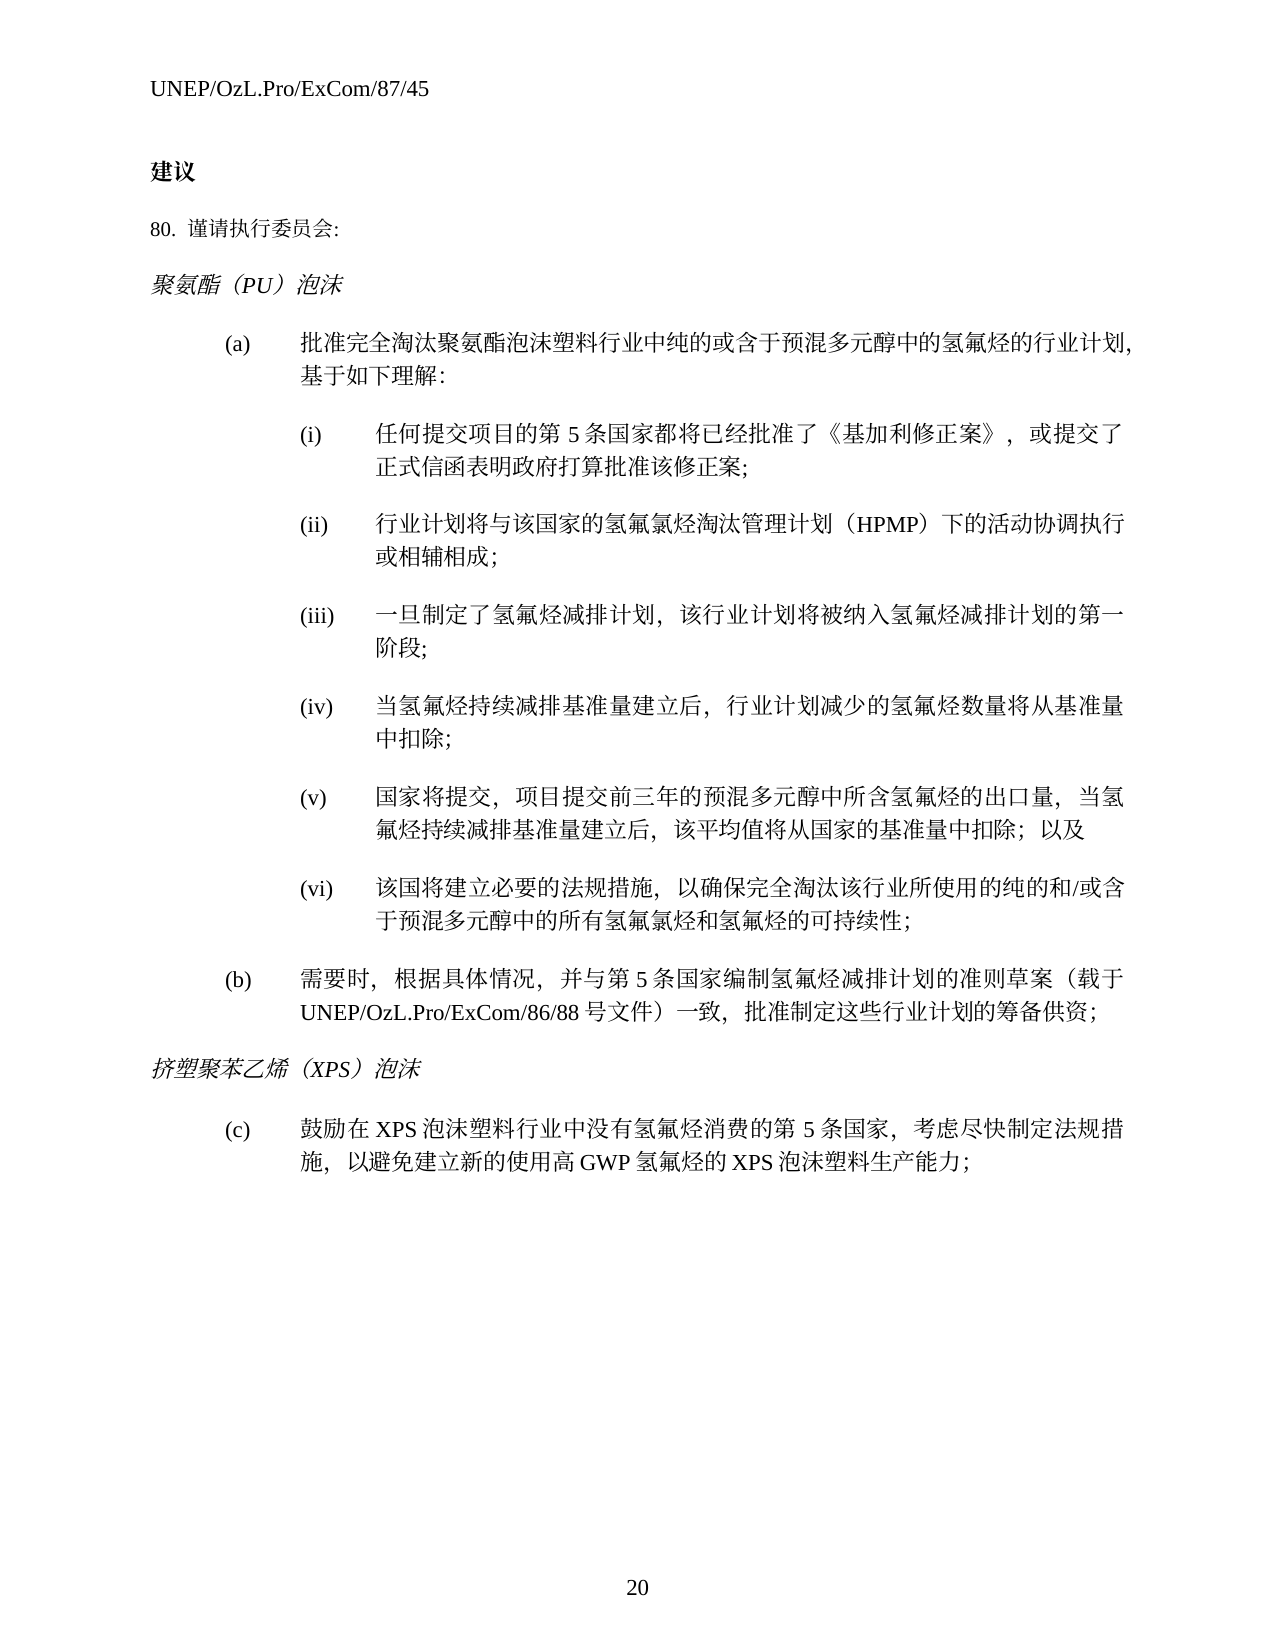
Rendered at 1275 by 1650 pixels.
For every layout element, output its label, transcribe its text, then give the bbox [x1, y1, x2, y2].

subtitle 谨请执行委员会: [150, 212, 1125, 242]
subtitle 该国将建立必要的法规措施，以确保完全淘汰该行业所使用的纯的和/或含于预混多元醇中的所有氢氟氯烃和氢氟烃的可持续性； [300, 870, 1125, 936]
subtitle 行业计划将与该国家的氢氟氯烃淘汰管理计划（HPMP）下的活动协调执行或相辅相成； [300, 506, 1125, 572]
subtitle 任何提交项目的第5条国家都将已经批准了《基加利修正案》，或提交了正式信函表明政府打算批准该修正案; [300, 416, 1125, 481]
subtitle 一旦制定了氢氟烃减排计划，该行业计划将被纳入氢氟烃减排计划的第一阶段; [300, 597, 1125, 663]
subtitle 国家将提交，项目提交前三年的预混多元醇中所含氢氟烃的出口量，当氢氟烃持续减排基准量建立后，该平均值将从国家的基准量中扣除；以及 [300, 779, 1125, 845]
text 挤塑聚苯乙烯（XPS）泡沫 [150, 1051, 1125, 1084]
text 建议 [150, 154, 1125, 187]
subtitle 需要时，根据具体情况，并与第5条国家编制氢氟烃减排计划的准则草案（载于UNEP/OzL.Pro/ExCom/86/88号文件）一致，批准制定这些行业计划的筹备供资； [225, 961, 1125, 1026]
subtitle 当氢氟烃持续减排基准量建立后，行业计划减少的氢氟烃数量将从基准量中扣除； [300, 688, 1125, 754]
subtitle 鼓励在XPS泡沫塑料行业中没有氢氟烃消费的第5条国家，考虑尽快制定法规措施，以避免建立新的使用高GWP氢氟烃的XPS泡沫塑料生产能力； [225, 1111, 1125, 1177]
subtitle 批准完全淘汰聚氨酯泡沫塑料行业中纯的或含于预混多元醇中的氢氟烃的行业计划，基于如下理解： [225, 325, 1125, 391]
subtitle 聚氨酯（PU）泡沫 [150, 267, 1125, 300]
